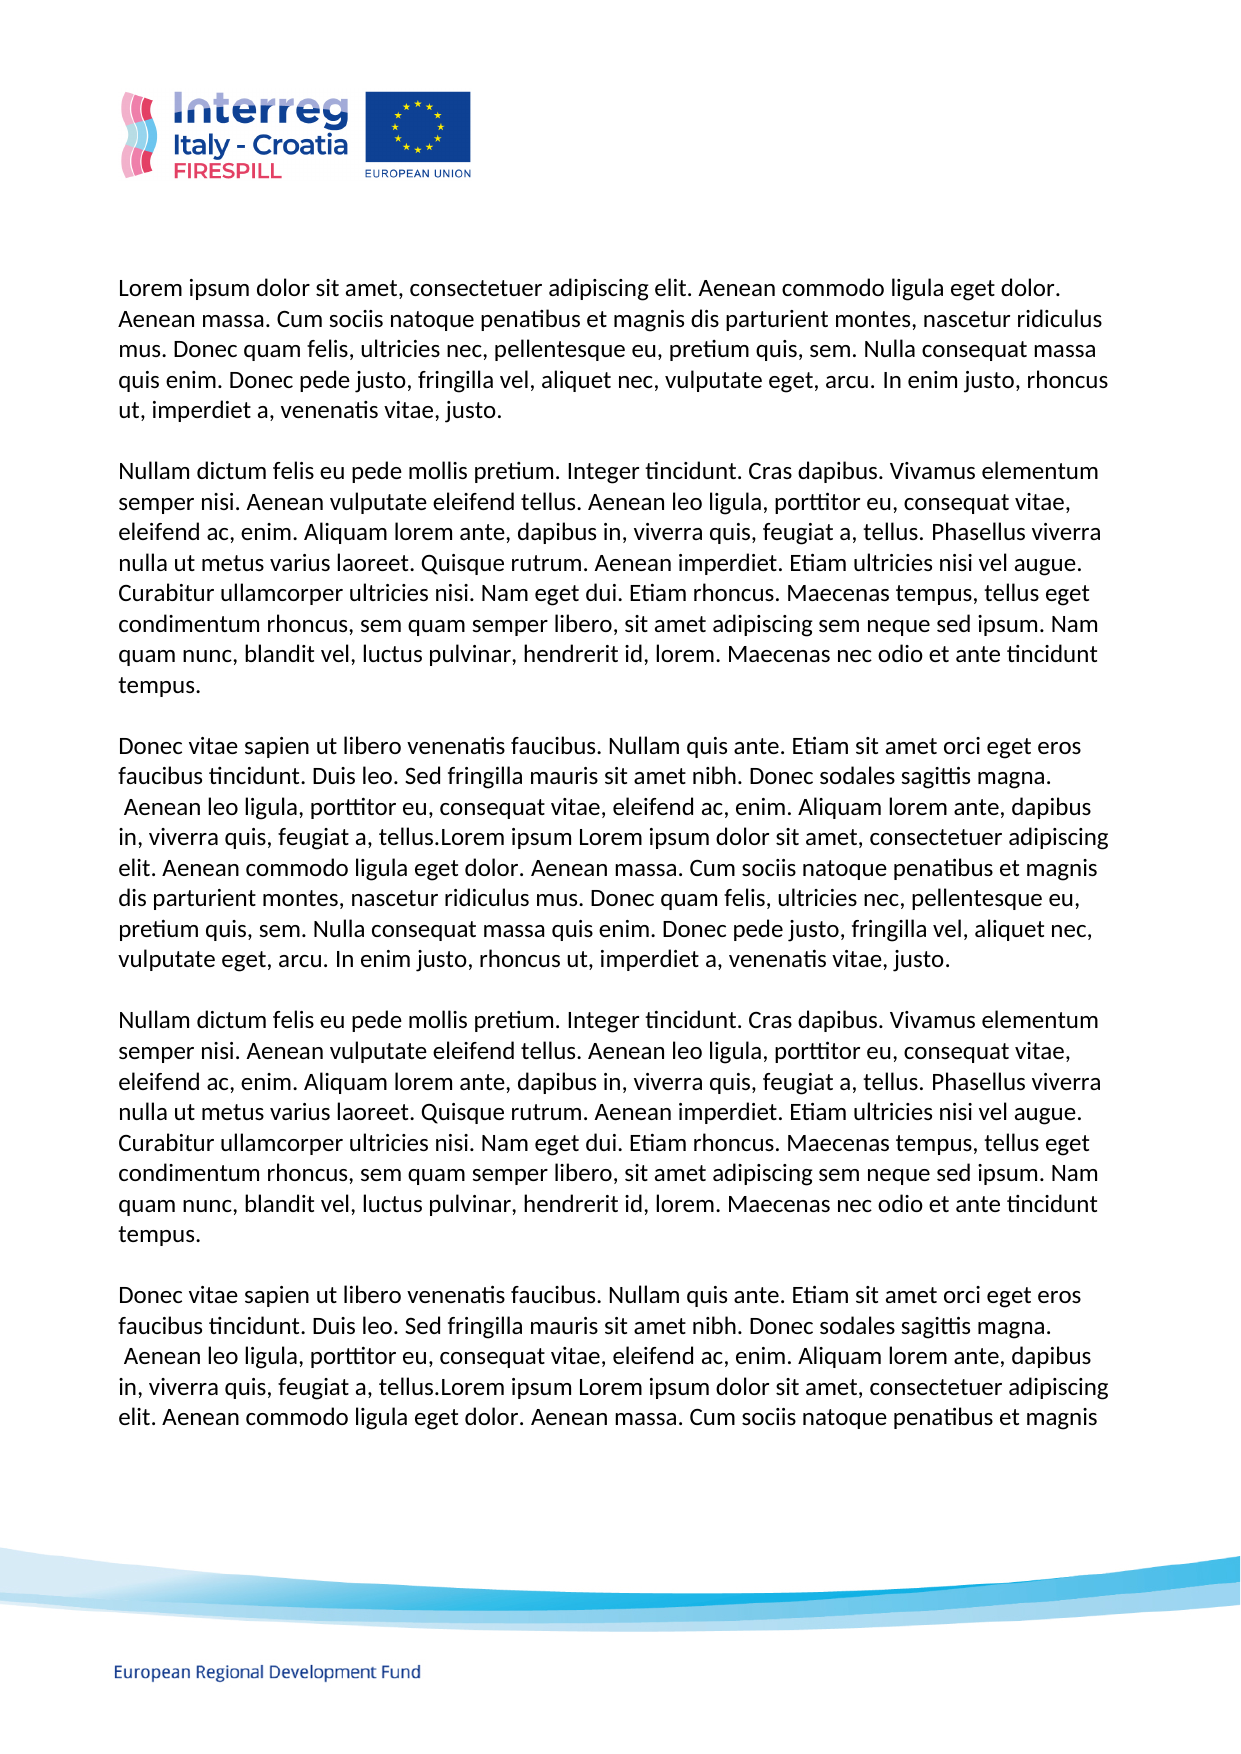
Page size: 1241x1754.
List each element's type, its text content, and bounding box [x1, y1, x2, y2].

picture [118, 88, 473, 181]
picture [0, 1470, 1241, 1754]
